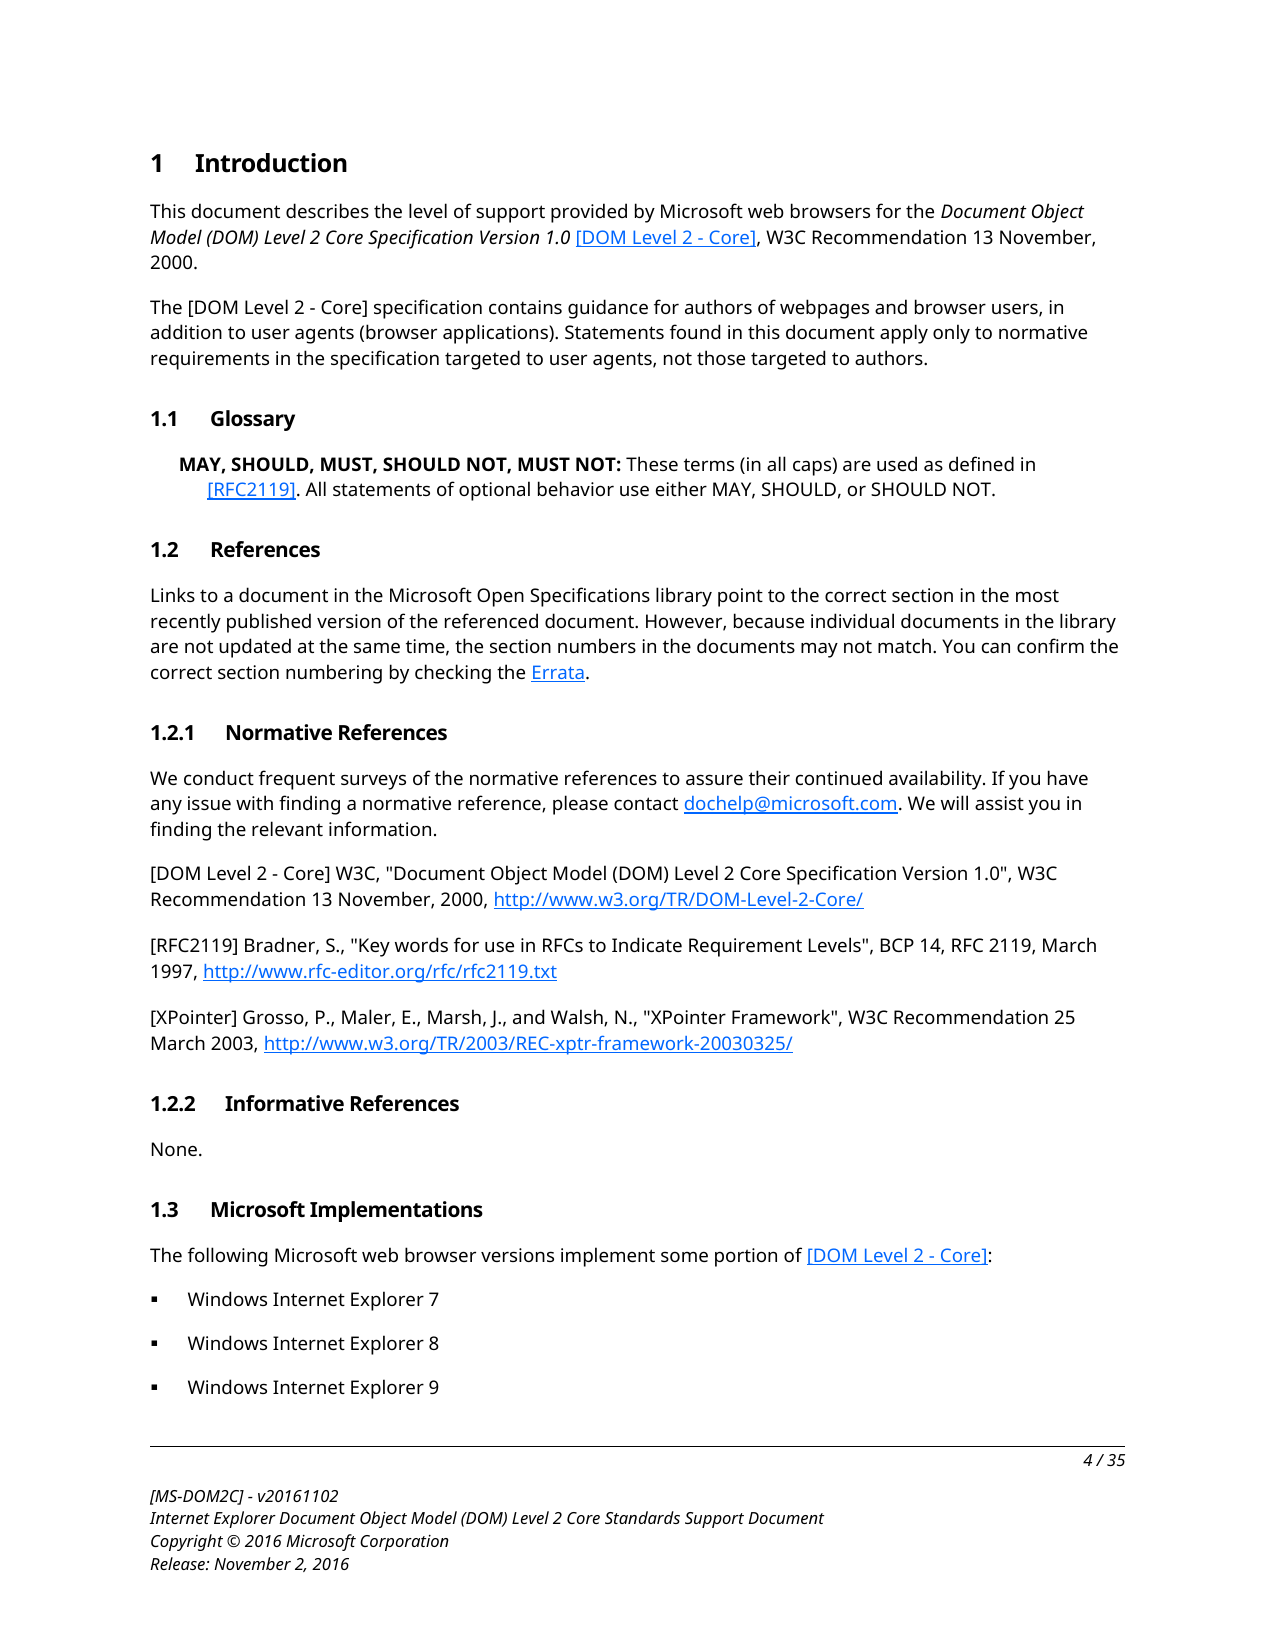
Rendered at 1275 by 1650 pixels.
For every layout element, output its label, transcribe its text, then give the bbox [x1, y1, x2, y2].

text The following Microsoft web browser versions implement some portion of [DOM Level 2 - Core]: [150, 1242, 1125, 1267]
text MAY, SHOULD, MUST, SHOULD NOT, MUST NOT: These terms (in all caps) are used as defined in [RFC2119]. All statements of optional behavior use either MAY, SHOULD, or SHOULD NOT. [178, 451, 1125, 502]
text [DOM Level 2 - Core] W3C, "Document Object Model (DOM) Level 2 Core Specification Version 1.0", W3C Recommendation 13 November, 2000, http://www.w3.org/TR/DOM-Level-2-Core/ [150, 861, 1125, 912]
subtitle Introduction [150, 146, 1125, 180]
text [RFC2119] Bradner, S., "Key words for use in RFCs to Indicate Requirement Levels", BCP 14, RFC 2119, March 1997, http://www.rfc-editor.org/rfc/rfc2119.txt [150, 932, 1125, 983]
subtitle Informative References [150, 1089, 1125, 1117]
list Windows Internet Explorer 7 [150, 1286, 1125, 1312]
text This document describes the level of support provided by Microsoft web browsers for the Document Object Model (DOM) Level 2 Core Specification Version 1.0 [DOM Level 2 - Core], W3C Recommendation 13 November, 2000. [150, 199, 1125, 275]
text The [DOM Level 2 - Core] specification contains guidance for authors of webpages and browser users, in addition to user agents (browser applications). Statements found in this document apply only to normative requirements in the specification targeted to user agents, not those targeted to authors. [150, 294, 1125, 371]
list Windows Internet Explorer 9 [150, 1375, 1125, 1400]
text Links to a document in the Microsoft Open Specifications library point to the correct section in the most recently published version of the referenced document. However, because individual documents in the library are not updated at the same time, the section numbers in the documents may not match. You can confirm the correct section numbering by checking the Errata. [150, 583, 1125, 685]
subtitle Glossary [150, 404, 1125, 432]
text [XPointer] Grosso, P., Maler, E., Marsh, J., and Walsh, N., "XPointer Framework", W3C Recommendation 25 March 2003, http://www.w3.org/TR/2003/REC-xptr-framework-20030325/ [150, 1004, 1125, 1055]
list Windows Internet Explorer 8 [150, 1330, 1125, 1356]
subtitle Normative References [150, 718, 1125, 746]
subtitle References [150, 535, 1125, 564]
text None. [150, 1136, 1125, 1161]
subtitle Microsoft Implementations [150, 1195, 1125, 1223]
text We conduct frequent surveys of the normative references to assure their continued availability. If you have any issue with finding a normative reference, please contact dochelp@microsoft.com. We will assist you in finding the relevant information. [150, 765, 1125, 842]
